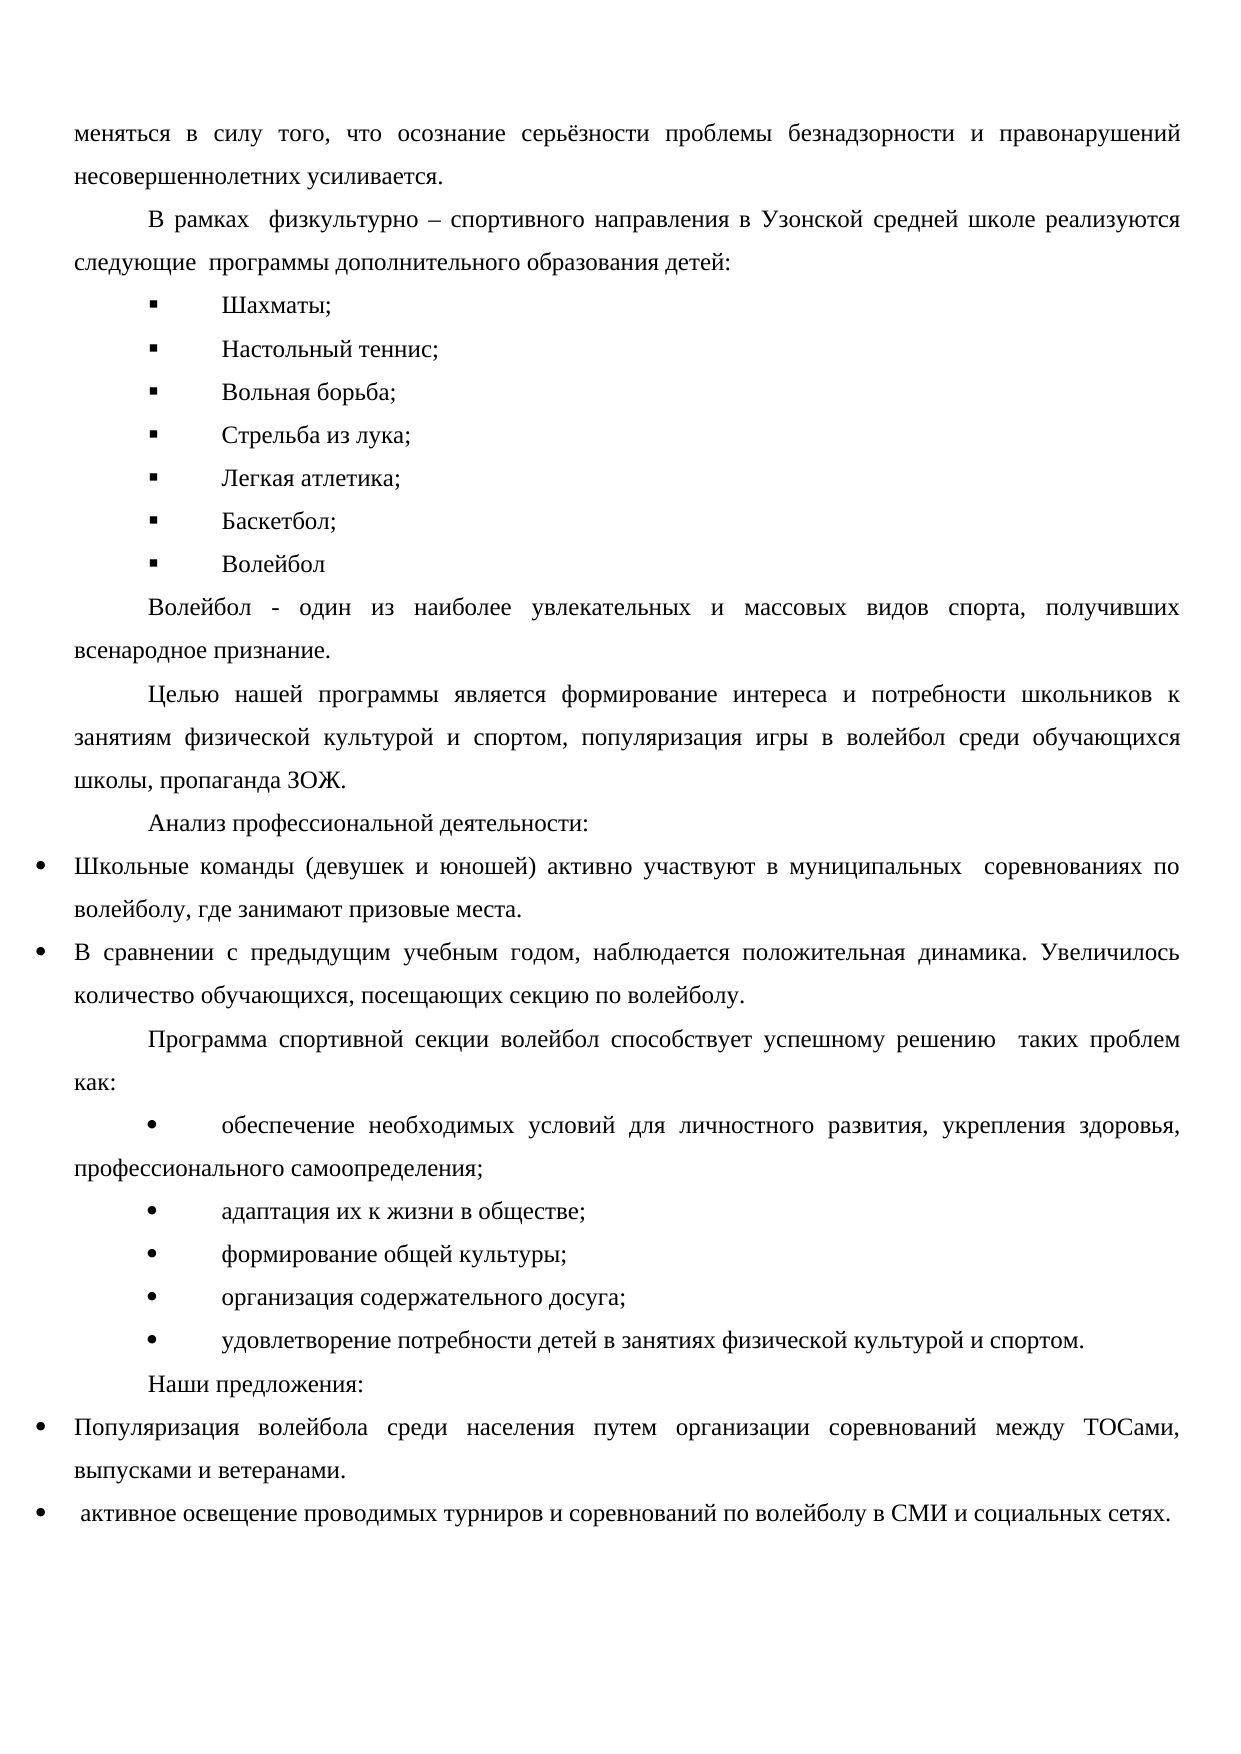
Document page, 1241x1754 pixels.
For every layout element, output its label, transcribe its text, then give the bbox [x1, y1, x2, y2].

list Баскетбол; [74, 506, 1181, 535]
list Волейбол [74, 549, 1181, 578]
list обеспечение необходимых условий для личностного развития, укрепления здоровья, профессионального самоопределения; [74, 1110, 1181, 1182]
list Настольный теннис; [74, 334, 1181, 362]
list удовлетворение потребности детей в занятиях физической культурой и спортом. [74, 1326, 1181, 1354]
text Наши предложения: [74, 1369, 1181, 1397]
list Вольная борьба; [74, 377, 1181, 406]
list Популяризация волейбола среди населения путем организации соревнований между ТОСами, выпусками и ветеранами. [36, 1412, 1181, 1484]
list Шахматы; [74, 291, 1181, 319]
text Волейбол - один из наиболее увлекательных и массовых видов спорта, получивших всенародное признание. [74, 592, 1181, 664]
text Целью нашей программы является формирование интереса и потребности школьников к занятиям физической культурой и спортом, популяризация игры в волейбол среди обучающихся школы, пропаганда ЗОЖ. [74, 679, 1181, 794]
list формирование общей культуры; [74, 1239, 1181, 1268]
list Стрельба из лука; [74, 420, 1181, 449]
list организация содержательного досуга; [74, 1282, 1181, 1311]
text В рамках физкультурно – спортивного направления в Узонской средней школе реализуются следующие программы дополнительного образования детей: [74, 204, 1181, 276]
list адаптация их к жизни в обществе; [74, 1196, 1181, 1225]
list Легкая атлетика; [74, 463, 1181, 492]
list активное освещение проводимых турниров и соревнований по волейболу в СМИ и социальных сетях. [36, 1498, 1181, 1527]
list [74, 118, 1181, 190]
text Анализ профессиональной деятельности: [74, 808, 1181, 837]
list Школьные команды (девушек и юношей) активно участвуют в муниципальных соревнованиях по волейболу, где занимают призовые места. [36, 851, 1181, 923]
text Программа спортивной секции волейбол способствует успешному решению таких проблем как: [74, 1024, 1181, 1096]
list В сравнении с предыдущим учебным годом, наблюдается положительная динамика. Увеличилось количество обучающихся, посещающих секцию по волейболу. [36, 937, 1181, 1009]
